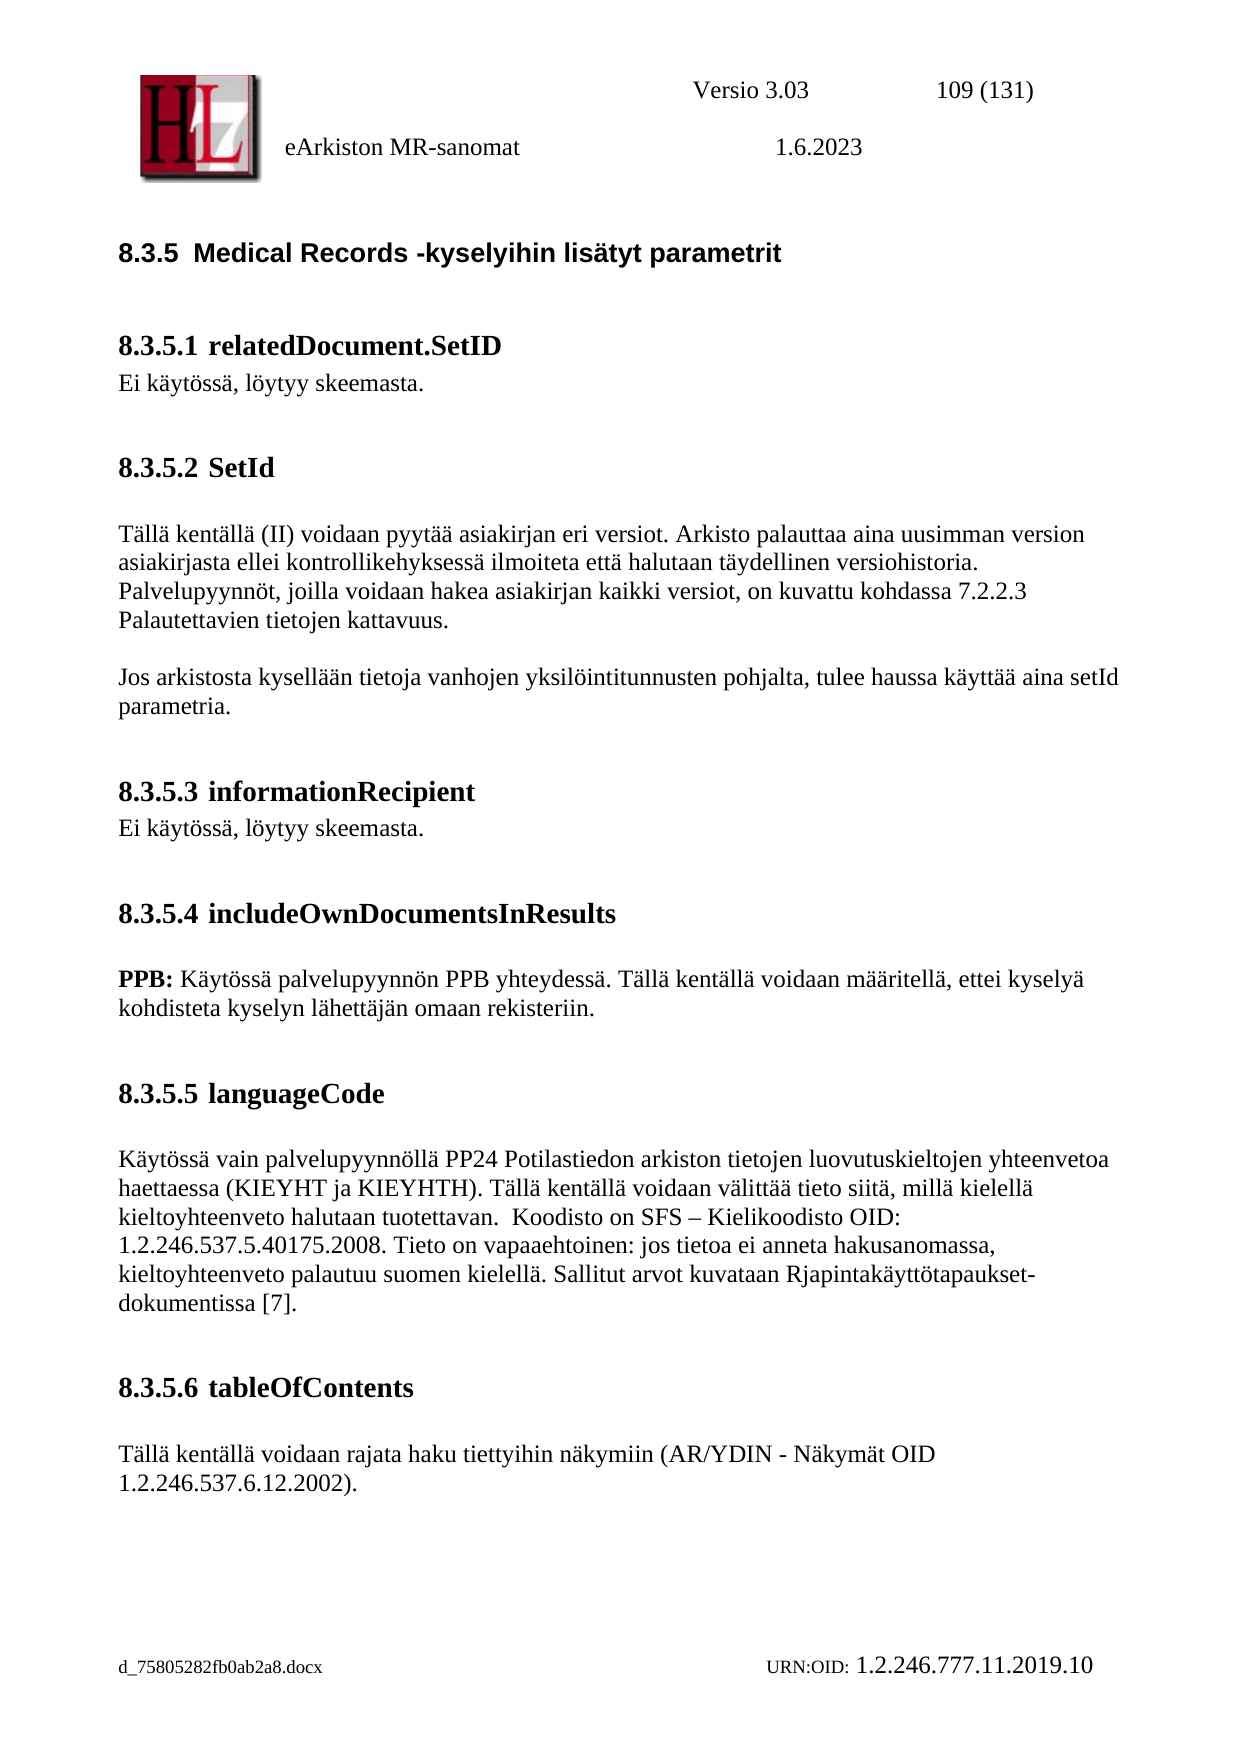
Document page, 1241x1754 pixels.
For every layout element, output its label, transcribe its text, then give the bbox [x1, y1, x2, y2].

subtitle tableOfContents [118, 1371, 1122, 1404]
subtitle relatedDocument.SetID [118, 328, 1122, 361]
subtitle SetId [118, 450, 1122, 484]
text Tällä kentällä voidaan rajata haku tiettyihin näkymiin (AR/YDIN - Näkymät OID 1.2.246.537.6.12.2002). [118, 1439, 1122, 1497]
subtitle Medical Records -kyselyihin lisätyt parametrit [118, 237, 1122, 268]
subtitle informationRecipient [118, 774, 1122, 807]
text Tällä kentällä (II) voidaan pyytää asiakirjan eri versiot. Arkisto palauttaa aina uusimman version asiakirjasta ellei kontrollikehyksessä ilmoiteta että halutaan täydellinen versiohistoria. Palvelupyynnöt, joilla voidaan hakea asiakirjan kaikki versiot, on kuvattu kohdassa 7.2.2.3 Palautettavien tietojen kattavuus. [118, 519, 1122, 634]
text Käytössä vain palvelupyynnöllä PP24 Potilastiedon arkiston tietojen luovutuskieltojen yhteenvetoa haettaessa (KIEYHT ja KIEYHTH). Tällä kentällä voidaan välittää tieto siitä, millä kielellä kieltoyhteenveto halutaan tuotettavan. Koodisto on SFS – Kielikoodisto OID: 1.2.246.537.5.40175.2008. Tieto on vapaaehtoinen: jos tietoa ei anneta hakusanomassa, kieltoyhteenveto palautuu suomen kielellä. Sallitut arvot kuvataan Rjapintakäyttötapaukset-dokumentissa [7]. [118, 1144, 1122, 1317]
picture [140, 75, 263, 183]
text Ei käytössä, löytyy skeemasta. [118, 813, 1122, 842]
subtitle includeOwnDocumentsInResults [118, 896, 1122, 929]
text Jos arkistosta kysellään tietoja vanhojen yksilöintitunnusten pohjalta, tulee haussa käyttää aina setId parametria. [118, 662, 1122, 720]
text Ei käytössä, löytyy skeemasta. [118, 368, 1122, 396]
text PPB: Käytössä palvelupyynnön PPB yhteydessä. Tällä kentällä voidaan määritellä, ettei kyselyä kohdisteta kyselyn lähettäjän omaan rekisteriin. [118, 964, 1122, 1022]
subtitle languageCode [118, 1076, 1122, 1109]
